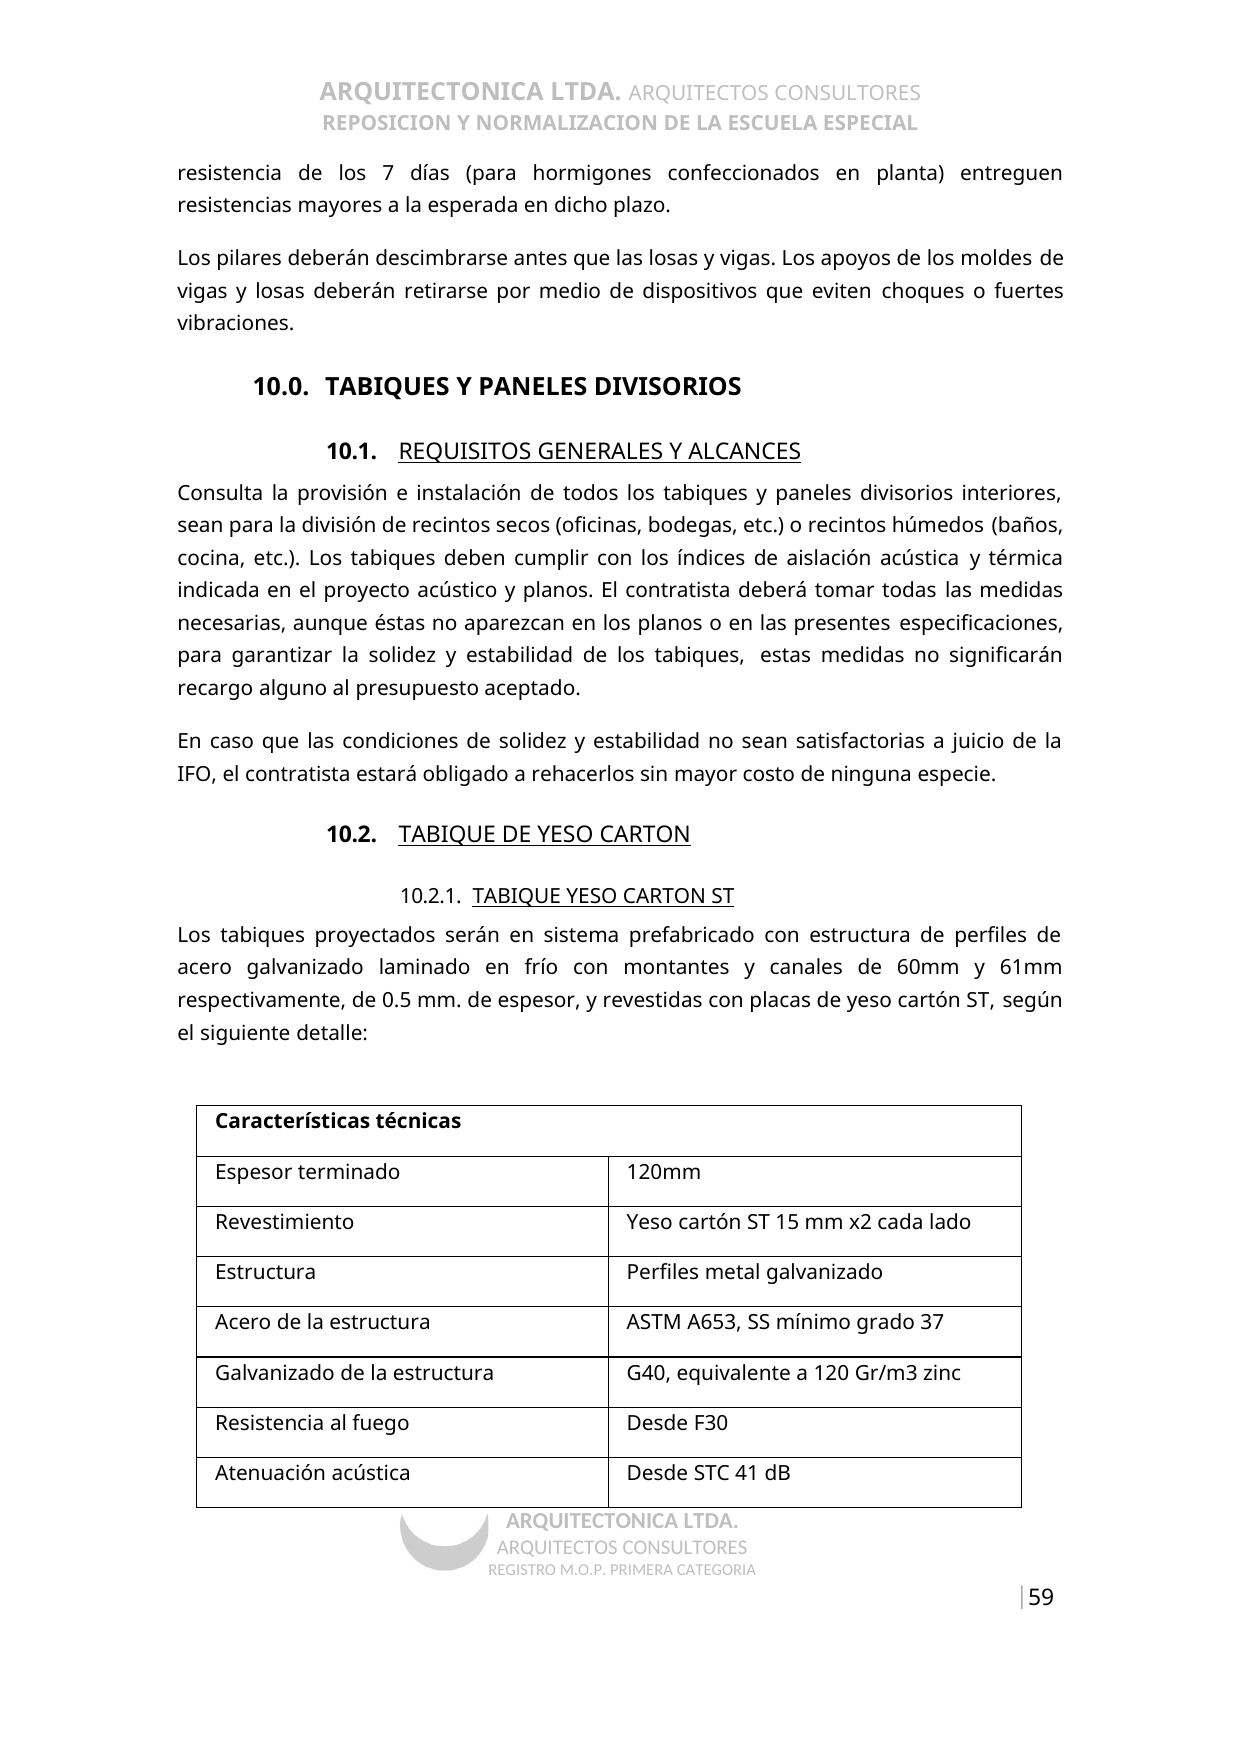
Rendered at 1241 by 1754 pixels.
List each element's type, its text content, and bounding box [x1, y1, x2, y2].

table_cell 120mm [609, 1157, 1021, 1206]
table_cell Revestimiento [197, 1207, 608, 1256]
table_cell Resistencia al fuego [197, 1408, 608, 1457]
picture [399, 1513, 489, 1571]
subtitle REQUISITOS GENERALES Y ALCANCES [326, 435, 1223, 466]
text Los tabiques proyectados serán en sistema prefabricado con estructura de perfiles de acero galvanizado laminado en frío con montantes y canales de 60mm y 61mm respectivamente, de 0.5 mm. de espesor, y revestidas con placas de yeso cartón ST, según el siguiente detalle: [177, 920, 1062, 1046]
table_cell Desde STC 41 dB [609, 1458, 1021, 1507]
table_cell Acero de la estructura [197, 1307, 608, 1356]
table_cell Atenuación acústica [197, 1458, 608, 1507]
text Los pilares deberán descimbrarse antes que las losas y vigas. Los apoyos de los moldes de vigas y losas deberán retirarse por medio de dispositivos que eviten choques o fuertes vibraciones. [177, 243, 1064, 337]
text En caso que las condiciones de solidez y estabilidad no sean satisfactorias a juicio de la IFO, el contratista estará obligado a rehacerlos sin mayor costo de ninguna especie. [177, 726, 1063, 787]
table_cell G40, equivalente a 120 Gr/m3 zinc [609, 1358, 1021, 1407]
table_header Características técnicas [197, 1106, 1021, 1156]
table_cell Espesor terminado [197, 1157, 608, 1206]
text Consulta la provisión e instalación de todos los tabiques y paneles divisorios interiores, sean para la división de recintos secos (oficinas, bodegas, etc.) o recintos húmedos (baños, cocina, etc.). Los tabiques deben cumplir con los índices de aislación acústica y térmica indicada en el proyecto acústico y planos. El contratista deberá tomar todas las medidas necesarias, aunque éstas no aparezcan en los planos o en las presentes especificaciones, para garantizar la solidez y estabilidad de los tabiques, estas medidas no significarán recargo alguno al presupuesto aceptado. [177, 478, 1063, 702]
table_cell ASTM A653, SS mínimo grado 37 [609, 1307, 1021, 1356]
table_cell Galvanizado de la estructura [197, 1358, 608, 1407]
text resistencia de los 7 días (para hormigones confeccionados en planta) entreguen resistencias mayores a la esperada en dicho plazo. [177, 158, 1063, 219]
table_cell Estructura [197, 1257, 608, 1306]
table_cell Perfiles metal galvanizado [609, 1257, 1021, 1306]
table_cell Desde F30 [609, 1408, 1021, 1457]
subtitle TABIQUE DE YESO CARTON [326, 818, 1223, 849]
list TABIQUE YESO CARTON ST [399, 881, 1223, 910]
subtitle TABIQUES Y PANELES DIVISORIOS [252, 368, 1223, 403]
table_cell Yeso cartón ST 15 mm x2 cada lado [609, 1207, 1021, 1256]
